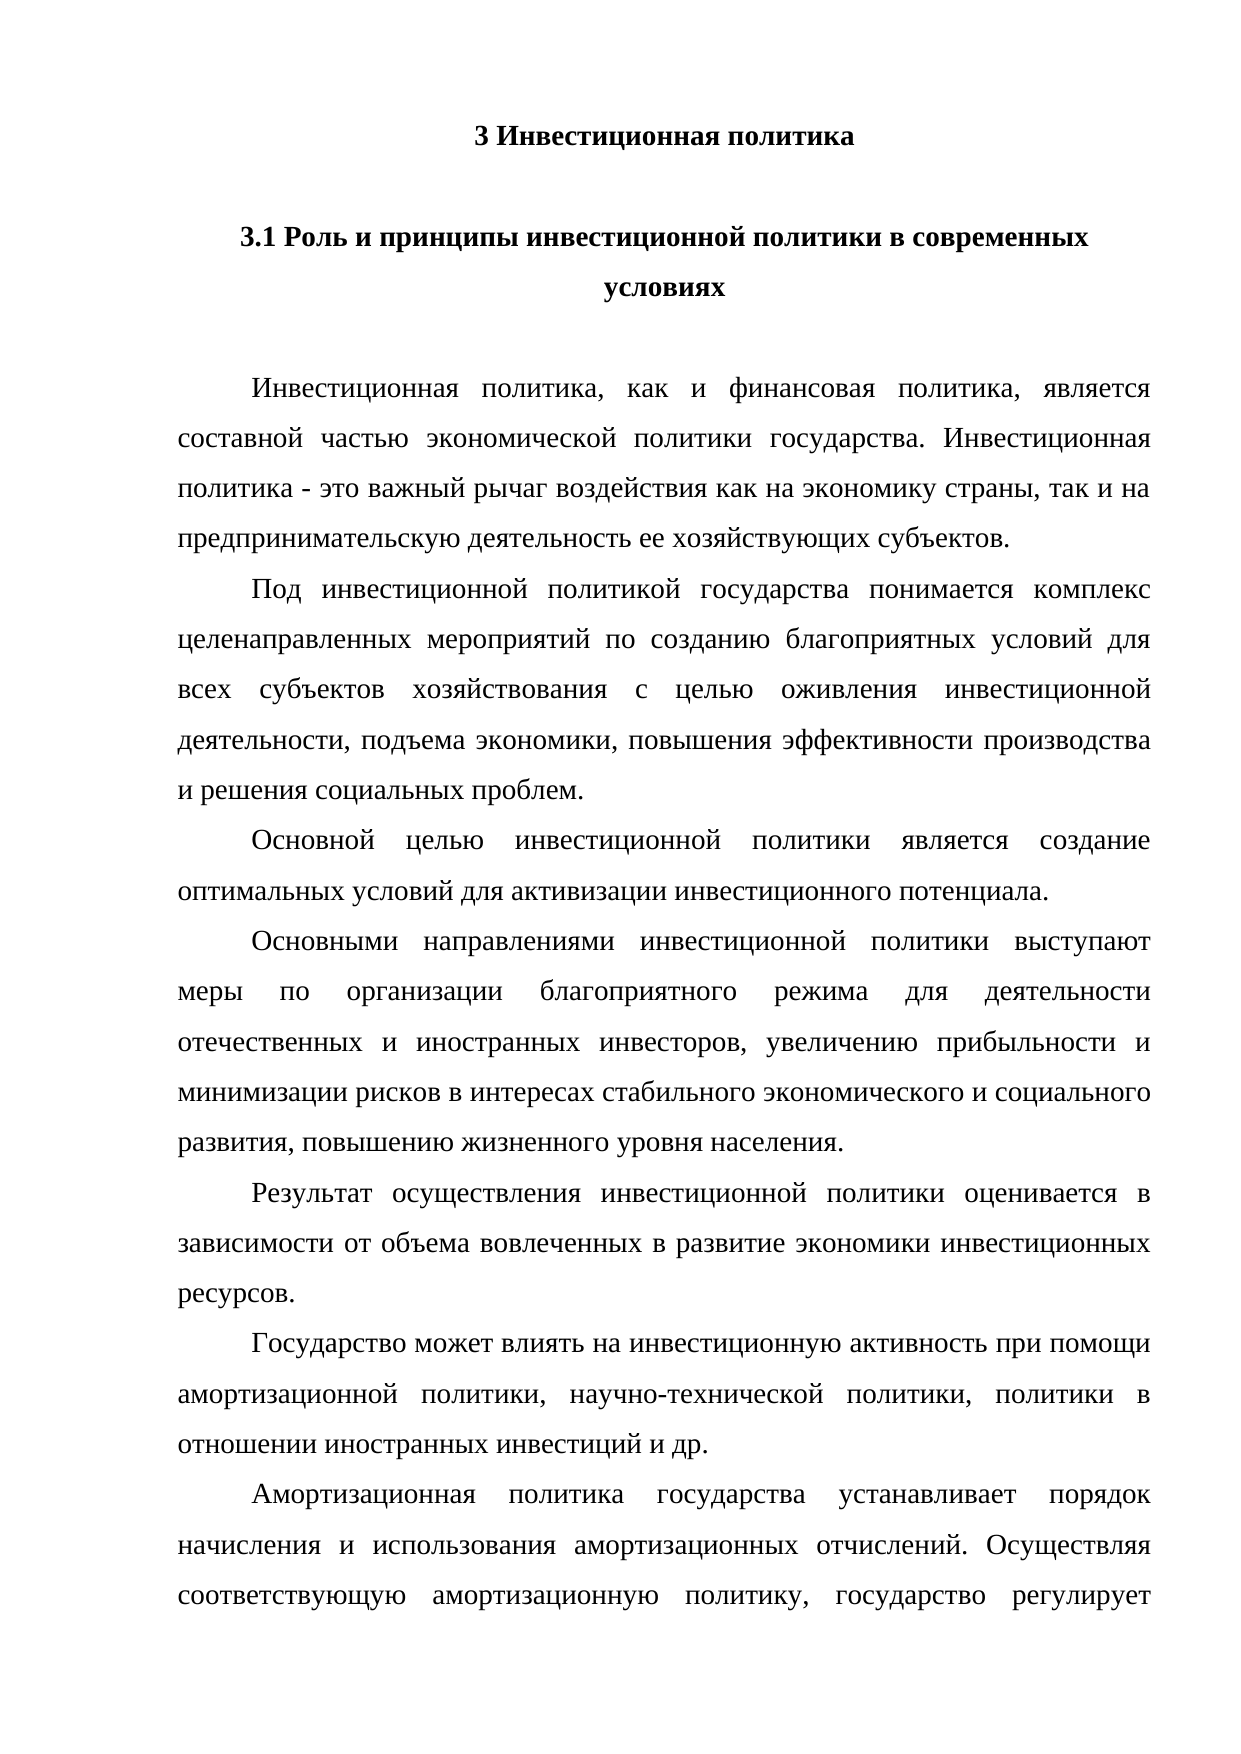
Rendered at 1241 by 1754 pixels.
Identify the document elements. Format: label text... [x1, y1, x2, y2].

text Под инвестиционной политикой государства понимается комплекс целенаправленных мероприятий по созданию благоприятных условий для всех субъектов хозяйствования с целью оживления инвестиционной деятельности, подъема экономики, повышения эффективности производства и решения социальных проблем. [177, 571, 1152, 806]
text 3 Инвестиционная политика [177, 118, 1152, 152]
text Основными направлениями инвестиционной политики выступают меры по организации благоприятного режима для деятельности отечественных и иностранных инвесторов, увеличению прибыльности и минимизации рисков в интересах стабильного экономического и социального развития, повышению жизненного уровня населения. [177, 923, 1152, 1158]
text Основной целью инвестиционной политики является создание оптимальных условий для активизации инвестиционного потенциала. [177, 822, 1152, 906]
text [177, 1477, 1152, 1611]
text Инвестиционная политика, как и финансовая политика, является составной частью экономической политики государства. Инвестиционная политика - это важный рычаг воздействия как на экономику страны, так и на предпринимательскую деятельность ее хозяйствующих субъектов. [177, 370, 1152, 554]
text Государство может влиять на инвестиционную активность при помощи амортизационной политики, научно-технической политики, политики в отношении иностранных инвестиций и др. [177, 1326, 1152, 1460]
text 3.1 Роль и принципы инвестиционной политики в современных условиях [177, 219, 1152, 303]
text Результат осуществления инвестиционной политики оценивается в зависимости от объема вовлеченных в развитие экономики инвестиционных ресурсов. [177, 1175, 1152, 1309]
